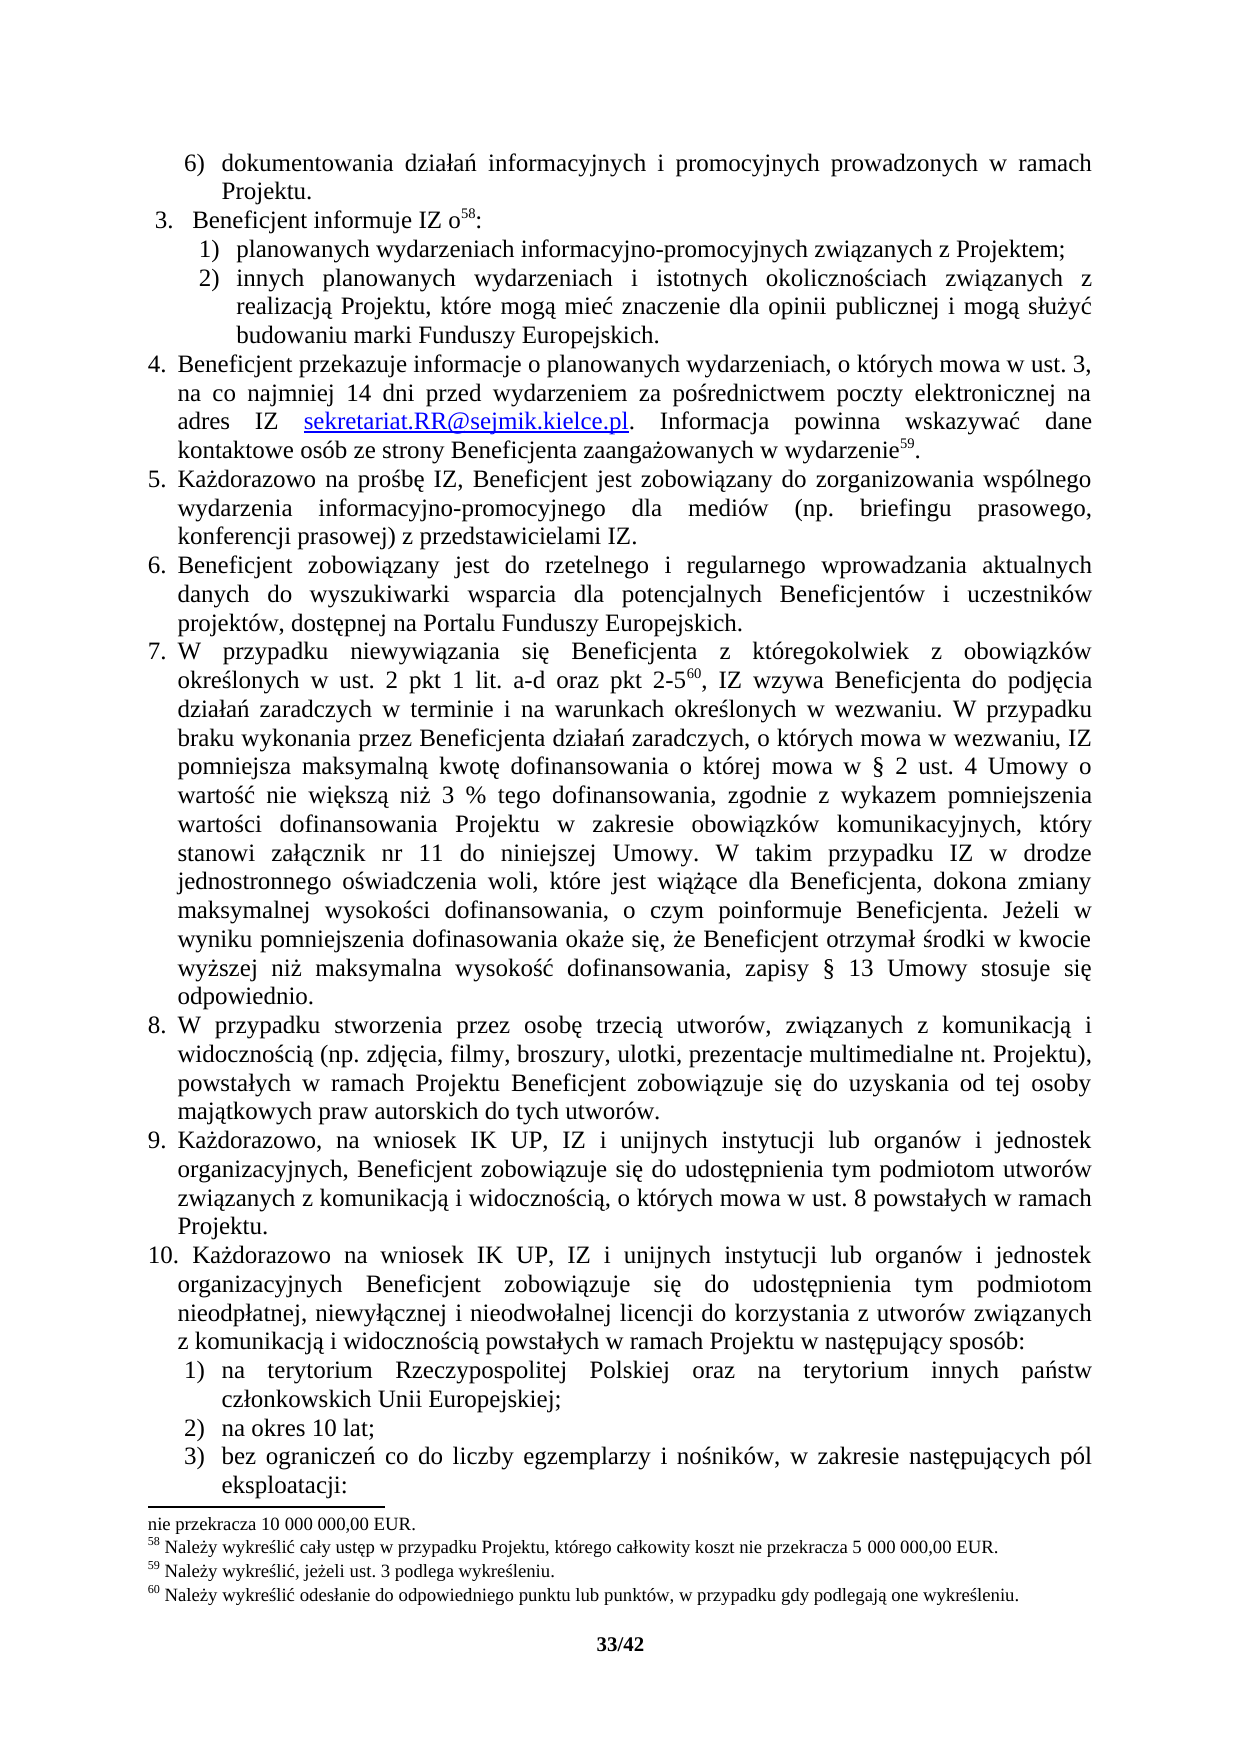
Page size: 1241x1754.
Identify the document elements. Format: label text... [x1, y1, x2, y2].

list na terytorium Rzeczypospolitej Polskiej oraz na terytorium innych państw członkowskich Unii Europejskiej; [184, 1355, 1093, 1413]
list innych planowanych wydarzeniach i istotnych okolicznościach związanych z realizacją Projektu, które mogą mieć znaczenie dla opinii publicznej i mogą służyć budowaniu marki Funduszy Europejskich. [199, 263, 1093, 349]
list na okres 10 lat; [184, 1413, 1093, 1441]
list Każdorazowo, na wniosek IK UP, IZ i unijnych instytucji lub organów i jednostek organizacyjnych, Beneficjent zobowiązuje się do udostępnienia tym podmiotom utworów związanych z komunikacją i widocznością, o których mowa w ust. 8 powstałych w ramach Projektu. [148, 1125, 1093, 1240]
list Beneficjent informuje IZ o: [154, 205, 1093, 234]
list Każdorazowo na prośbę IZ, Beneficjent jest zobowiązany do zorganizowania wspólnego wydarzenia informacyjno-promocyjnego dla mediów (np. briefingu prasowego, konferencji prasowej) z przedstawicielami IZ. [148, 464, 1093, 550]
list W przypadku stworzenia przez osobę trzecią utworów, związanych z komunikacją i widocznością (np. zdjęcia, filmy, broszury, ulotki, prezentacje multimedialne nt. Projektu), powstałych w ramach Projektu Beneficjent zobowiązuje się do uzyskania od tej osoby majątkowych praw autorskich do tych utworów. [148, 1010, 1093, 1125]
list Beneficjent zobowiązany jest do rzetelnego i regularnego wprowadzania aktualnych danych do wyszukiwarki wsparcia dla potencjalnych Beneficjentów i uczestników projektów, dostępnej na Portalu Funduszy Europejskich. [148, 550, 1093, 636]
list Beneficjent przekazuje informacje o planowanych wydarzeniach, o których mowa w ust. 3, na co najmniej 14 dni przed wydarzeniem za pośrednictwem poczty elektronicznej na adres IZ sekretariat.RR@sejmik.kielce.pl. Informacja powinna wskazywać dane kontaktowe osób ze strony Beneficjenta zaangażowanych w wydarzenie. [148, 349, 1093, 464]
list W przypadku niewywiązania się Beneficjenta z któregokolwiek z obowiązków określonych w ust. 2 pkt 1 lit. a-d oraz pkt 2-5, IZ wzywa Beneficjenta do podjęcia działań zaradczych w terminie i na warunkach określonych w wezwaniu. W przypadku braku wykonania przez Beneficjenta działań zaradczych, o których mowa w wezwaniu, IZ pomniejsza maksymalną kwotę dofinansowania o której mowa w § 2 ust. 4 Umowy o wartość nie większą niż 3 % tego dofinansowania, zgodnie z wykazem pomniejszenia wartości dofinansowania Projektu w zakresie obowiązków komunikacyjnych, który stanowi załącznik nr 11 do niniejszej Umowy. W takim przypadku IZ w drodze jednostronnego oświadczenia woli, które jest wiążące dla Beneficjenta, dokona zmiany maksymalnej wysokości dofinansowania, o czym poinformuje Beneficjenta. Jeżeli w wyniku pomniejszenia dofinasowania okaże się, że Beneficjent otrzymał środki w kwocie wyższej niż maksymalna wysokość dofinansowania, zapisy § 13 Umowy stosuje się odpowiednio. [148, 636, 1093, 1010]
list Każdorazowo na wniosek IK UP, IZ i unijnych instytucji lub organów i jednostek organizacyjnych Beneficjent zobowiązuje się do udostępnienia tym podmiotom nieodpłatnej, niewyłącznej i nieodwołalnej licencji do korzystania z utworów związanych z komunikacją i widocznością powstałych w ramach Projektu w następujący sposób: [148, 1240, 1093, 1355]
list bez ograniczeń co do liczby egzemplarzy i nośników, w zakresie następujących pól eksploatacji: [184, 1441, 1093, 1499]
list planowanych wydarzeniach informacyjno-promocyjnych związanych z Projektem; [199, 234, 1093, 263]
list dokumentowania działań informacyjnych i promocyjnych prowadzonych w ramach Projektu. [184, 148, 1093, 205]
